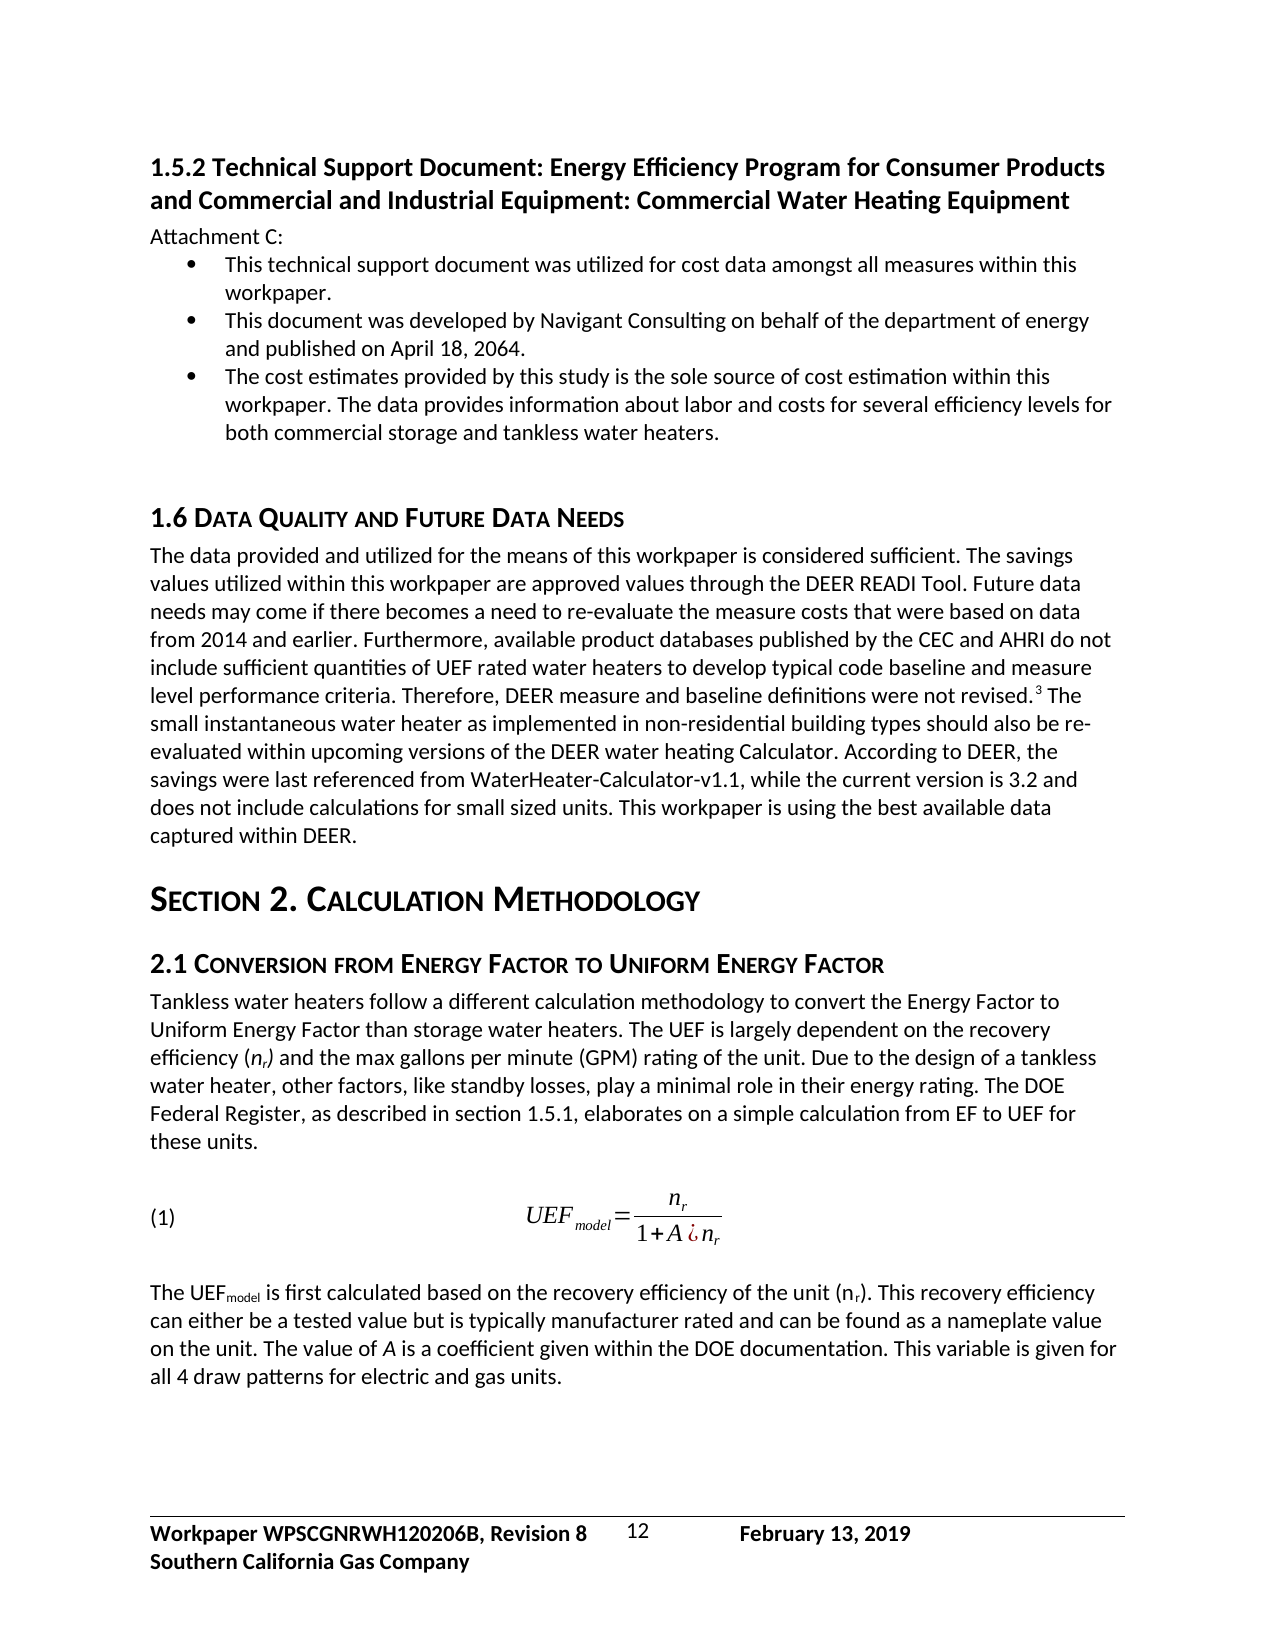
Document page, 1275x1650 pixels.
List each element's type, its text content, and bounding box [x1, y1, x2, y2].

text Attachment C: [150, 222, 1125, 250]
subtitle 2.1 Conversion from Energy Factor to Uniform Energy Factor [150, 945, 1125, 981]
list The cost estimates provided by this study is the sole source of cost estimation within this workpaper. The data provides information about labor and costs for several efficiency levels for both commercial storage and tankless water heaters. [187, 362, 1125, 446]
subtitle 1.6 Data Quality and Future Data Needs [150, 499, 1125, 535]
list This technical support document was utilized for cost data amongst all measures within this workpaper. [187, 250, 1125, 306]
subtitle 1.5.2 Technical Support Document: Energy Efficiency Program for Consumer Products and Commercial and Industrial Equipment: Commercial Water Heating Equipment [150, 150, 1125, 216]
text The data provided and utilized for the means of this workpaper is considered sufficient. The savings values utilized within this workpaper are approved values through the DEER READI Tool. Future data needs may come if there becomes a need to re-evaluate the measure costs that were based on data from 2014 and earlier. Furthermore, available product databases published by the CEC and AHRI do not include sufficient quantities of UEF rated water heaters to develop typical code baseline and measure level performance criteria. Therefore, DEER measure and baseline definitions were not revised. The small instantaneous water heater as implemented in non-residential building types should also be re-evaluated within upcoming versions of the DEER water heating Calculator. According to DEER, the savings were last referenced from WaterHeater-Calculator-v1.1, while the current version is 3.2 and does not include calculations for small sized units. This workpaper is using the best available data captured within DEER. [150, 541, 1125, 849]
text Tankless water heaters follow a different calculation methodology to convert the Energy Factor to Uniform Energy Factor than storage water heaters. The UEF is largely dependent on the recovery efficiency (nr) and the max gallons per minute (GPM) rating of the unit. Due to the design of a tankless water heater, other factors, like standby losses, play a minimal role in their energy rating. The DOE Federal Register, as described in section 1.5.1, elaborates on a simple calculation from EF to UEF for these units. [150, 987, 1125, 1155]
list This document was developed by Navigant Consulting on behalf of the department of energy and published on April 18, 2064. [187, 306, 1125, 362]
text (1) [150, 1183, 1125, 1250]
text The UEFmodel is first calculated based on the recovery efficiency of the unit (nr). This recovery efficiency can either be a tested value but is typically manufacturer rated and can be found as a nameplate value on the unit. The value of A is a coefficient given within the DOE documentation. This variable is given for all 4 draw patterns for electric and gas units. [150, 1278, 1125, 1390]
subtitle Section 2. Calculation Methodology [150, 874, 1125, 920]
